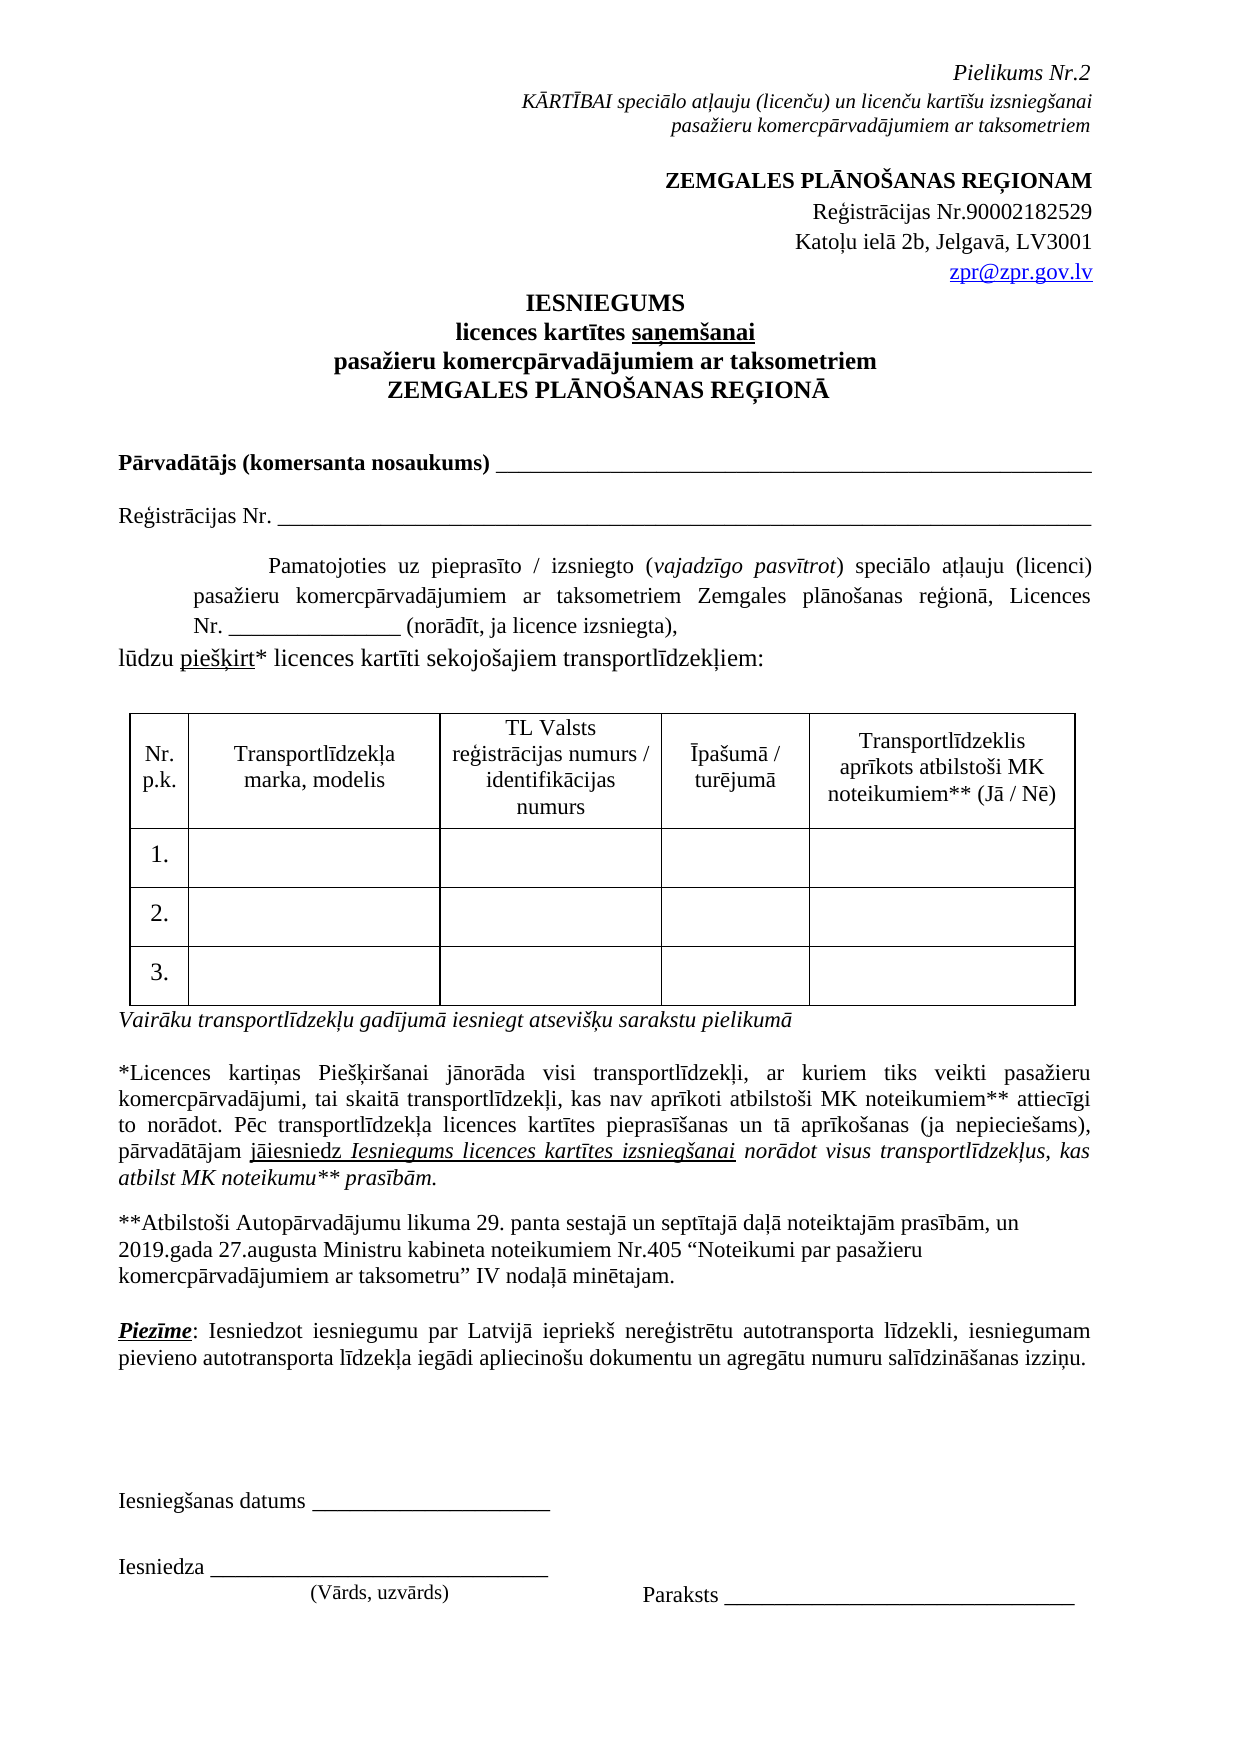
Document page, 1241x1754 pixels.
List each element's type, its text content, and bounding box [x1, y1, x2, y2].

text Pārvadātājs (komersanta nosaukums) ____________________________________________________ [118, 449, 1092, 475]
text zpr@zpr.gov.lv [118, 258, 1092, 284]
text Reģistrācijas Nr.90002182529 [118, 198, 1092, 224]
text (Vārds, uzvārds) [118, 1579, 568, 1604]
table_cell [810, 888, 1074, 946]
text Paraksts ____________________________ [642, 1579, 1092, 1608]
table_header Transportlīdzeklis aprīkots atbilstoši MK noteikumiem** (Jā / Nē) [810, 714, 1074, 828]
text Pamatojoties uz pieprasīto / izsniegto (vajadzīgo pasvītrot) speciālo atļauju (licenci) pasažieru komercpārvadājumiem ar taksometriem Zemgales plānošanas reģionā, Licences Nr. _______________ (norādīt, ja licence izsniegta), [193, 552, 1092, 639]
table_header Nr. p.k. [131, 714, 188, 828]
table_header Transportlīdzekļa marka, modelis [189, 714, 439, 828]
table_cell [441, 947, 661, 1005]
table_cell [662, 947, 809, 1005]
text IESNIEGUMS [118, 288, 1092, 317]
text Pielikums Nr.2 [118, 59, 1092, 85]
text ZEMGALES PLĀNOŠANAS REĢIONAM [118, 168, 1092, 194]
table_cell 1. [131, 829, 188, 887]
text pasažieru komercpārvadājumiem ar taksometriem [118, 346, 1092, 375]
text Vairāku transportlīdzekļu gadījumā iesniegt atsevišķu sarakstu pielikumā [118, 1006, 1092, 1032]
table_cell [189, 947, 439, 1005]
text Piezīme: Iesniedzot iesniegumu par Latvijā iepriekš nereģistrētu autotransporta līdzekli, iesniegumam pievieno autotransporta līdzekļa iegādi apliecinošu dokumentu un agregātu numuru salīdzināšanas izziņu. [118, 1317, 1092, 1370]
text lūdzu piešķirt* licences kartīti sekojošajiem transportlīdzekļiem: [118, 643, 1092, 671]
text Reģistrācijas Nr. _______________________________________________________________________ [118, 502, 1092, 528]
table_header Īpašumā / turējumā [662, 714, 809, 828]
table_cell [189, 888, 439, 946]
table_cell [662, 829, 809, 887]
table_cell 2. [131, 888, 188, 946]
table_cell [441, 829, 661, 887]
table_cell [441, 888, 661, 946]
table_cell 3. [131, 947, 188, 1005]
table_cell [189, 829, 439, 887]
text **Atbilstoši Autopārvadājumu likuma 29. panta sestajā un septītajā daļā noteiktajām prasībām, un 2019.gada 27.augusta Ministru kabineta noteikumiem Nr.405 “Noteikumi par pasažieru komercpārvadājumiem ar taksometru” IV nodaļā minētajam. [118, 1209, 1092, 1288]
text pasažieru komercpārvadājumiem ar taksometriem [118, 113, 1092, 137]
text Iesniegšanas datums ___________________ [118, 1485, 1092, 1514]
text *Licences kartiņas Piešķiršanai jānorāda visi transportlīdzekļi, ar kuriem tiks veikti pasažieru komercpārvadājumi, tai skaitā transportlīdzekļi, kas nav aprīkoti atbilstoši MK noteikumiem** attiecīgi to norādot. Pēc transportlīdzekļa licences kartītes pieprasīšanas un tā aprīkošanas (ja nepieciešams), pārvadātājam jāiesniedz Iesniegums licences kartītes izsniegšanai norādot visus transportlīdzekļus, kas atbilst MK noteikumu** prasībām. [118, 1058, 1092, 1190]
text Iesniedza ___________________________ [118, 1551, 568, 1579]
text KĀRTĪBAI speciālo atļauju (licenču) un licenču kartīšu izsniegšanai [118, 89, 1092, 113]
table_header TL Valsts reģistrācijas numurs / identifikācijas numurs [441, 714, 661, 828]
table_cell [662, 888, 809, 946]
text Katoļu ielā 2b, Jelgavā, LV3001 [118, 228, 1092, 254]
text licences kartītes saņemšanai [118, 317, 1092, 346]
text ZEMGALES PLĀNOŠANAS REĢIONĀ [118, 375, 1092, 403]
table_cell [810, 829, 1074, 887]
table_cell [810, 947, 1074, 1005]
